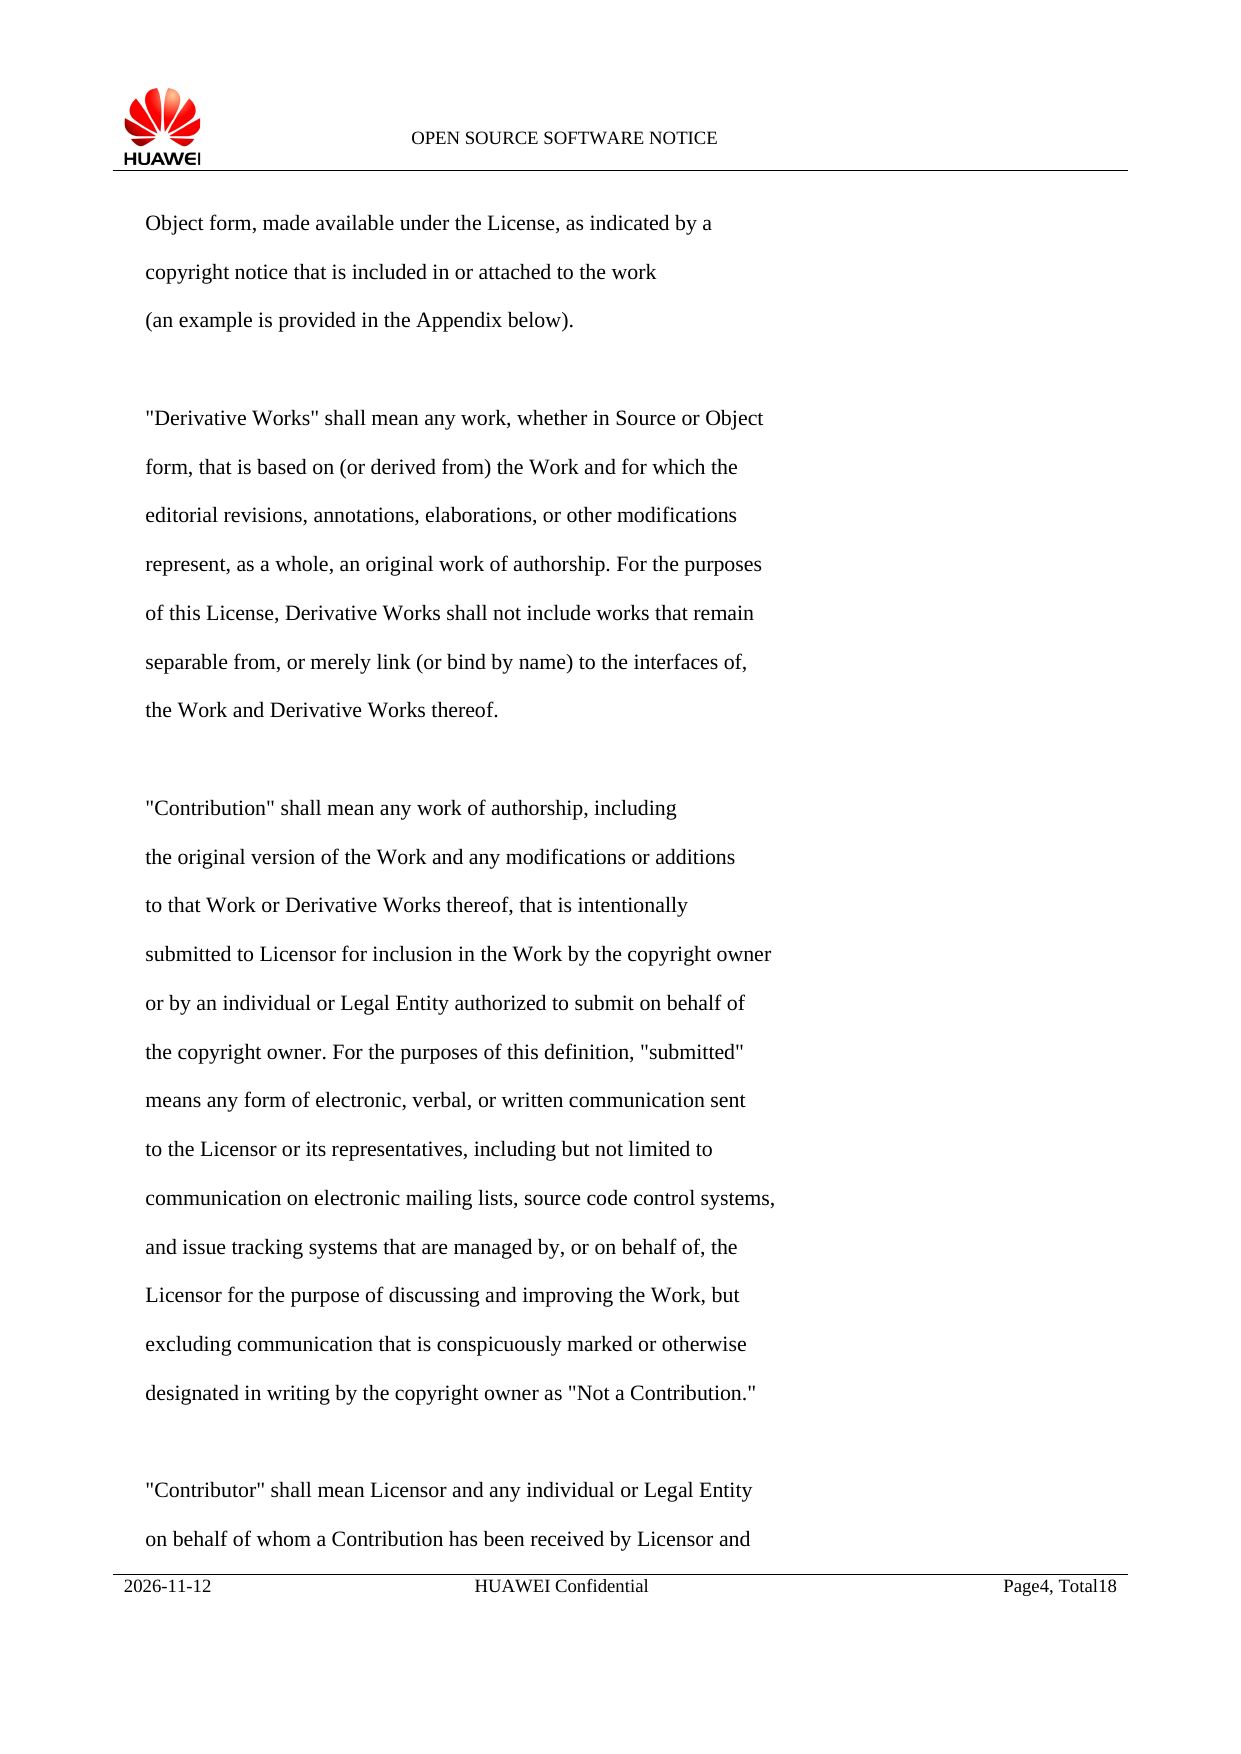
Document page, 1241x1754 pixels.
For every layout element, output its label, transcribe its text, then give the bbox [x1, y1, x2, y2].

picture [124, 88, 201, 165]
